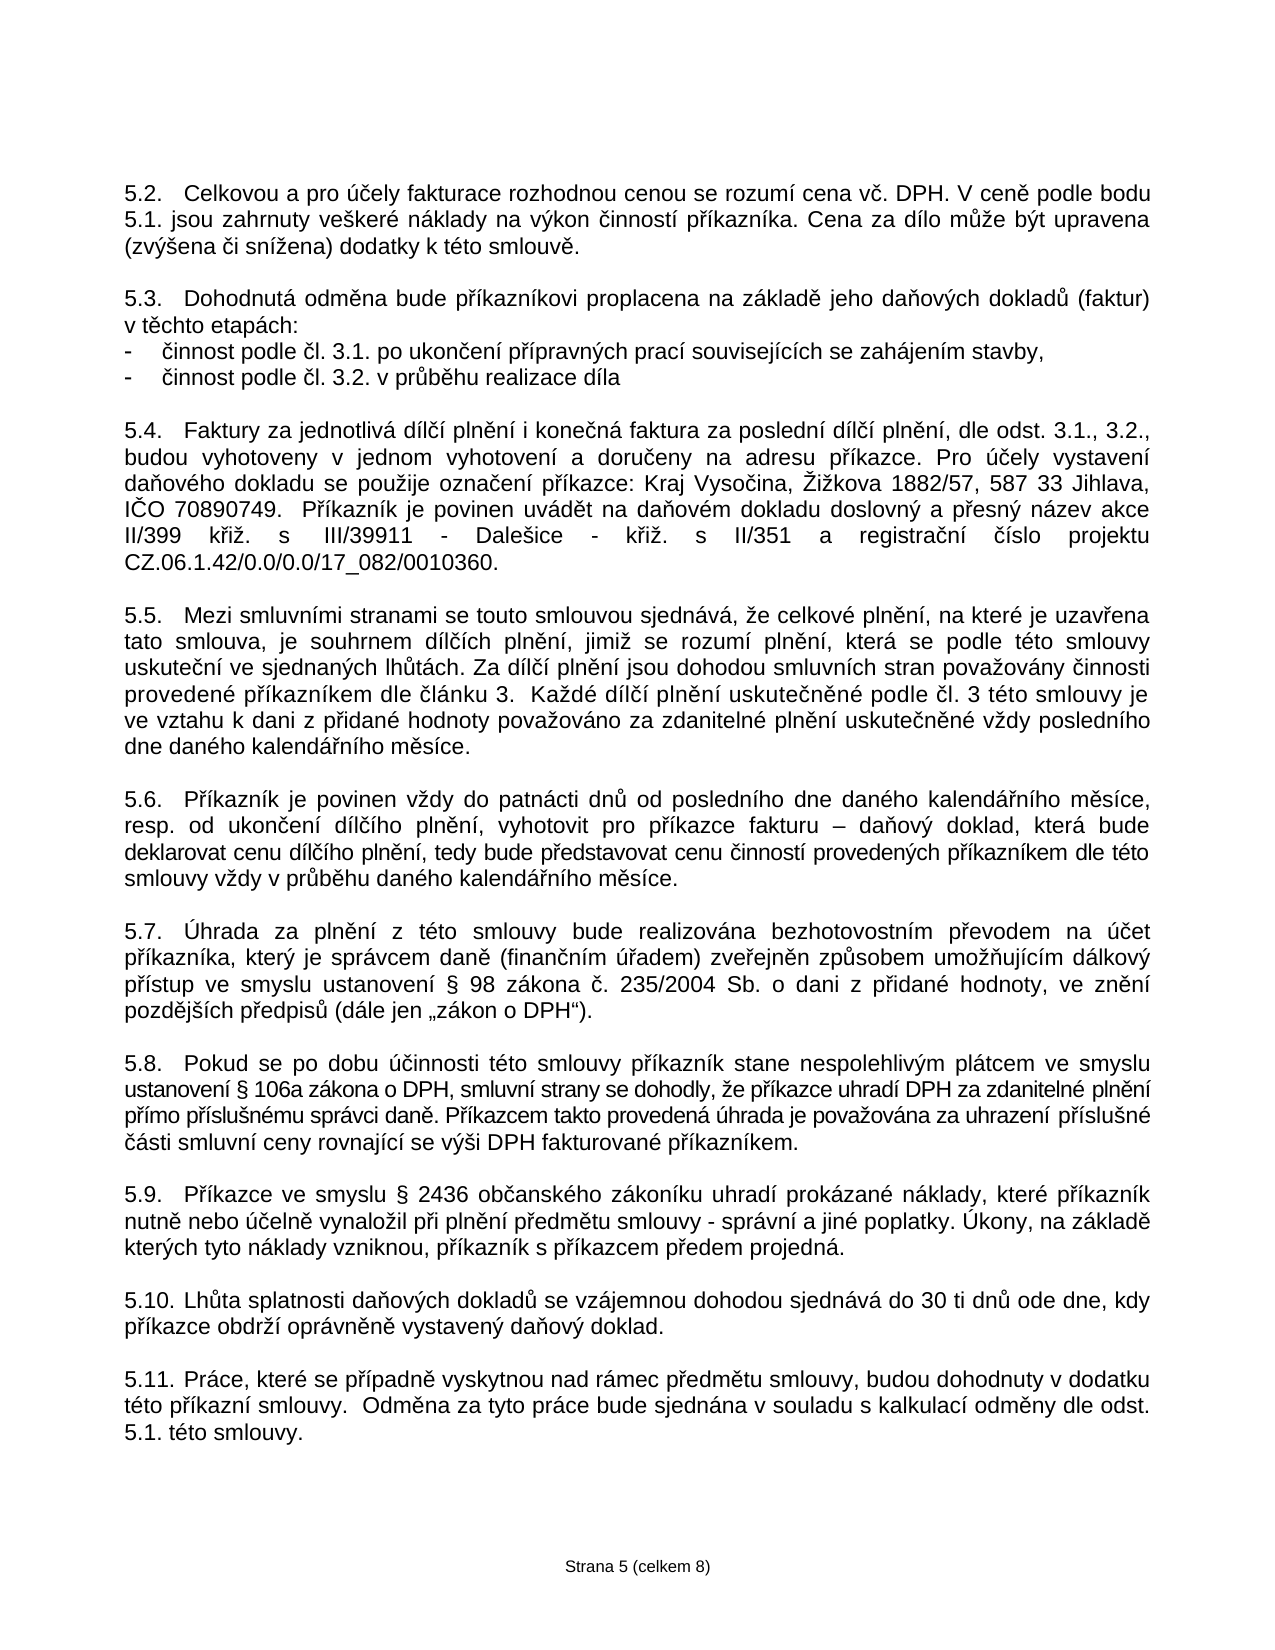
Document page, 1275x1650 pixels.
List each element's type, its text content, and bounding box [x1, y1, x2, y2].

list činnost podle čl. 3.2. v průběhu realizace díla [124, 364, 1151, 391]
list Celkovou a pro účely fakturace rozhodnou cenou se rozumí cena vč. DPH. V ceně podle bodu 5.1. jsou zahrnuty veškeré náklady na výkon činností příkazníka. Cena za dílo může být upravena (zvýšena či snížena) dodatky k této smlouvě. [124, 180, 1151, 259]
list Dohodnutá odměna bude příkazníkovi proplacena na základě jeho daňových dokladů (faktur) v těchto etapách: [124, 285, 1151, 338]
list Faktury za jednotlivá dílčí plnění i konečná faktura za poslední dílčí plnění, dle odst. 3.1., 3.2., budou vyhotoveny v jednom vyhotovení a doručeny na adresu příkazce. Pro účely vystavení daňového dokladu se použije označení příkazce: Kraj Vysočina, Žižkova 1882/57, 587 33 Jihlava, IČO 70890749. Příkazník je povinen uvádět na daňovém dokladu doslovný a přesný název akce II/399 křiž. s III/39911 - Dalešice - křiž. s II/351 a registrační číslo projektu CZ.06.1.42/0.0/0.0/17_082/0010360. [124, 417, 1151, 575]
list Lhůta splatnosti daňových dokladů se vzájemnou dohodou sjednává do 30 ti dnů ode dne, kdy příkazce obdrží oprávněně vystavený daňový doklad. [124, 1287, 1151, 1339]
list Příkazce ve smyslu § 2436 občanského zákoníku uhradí prokázané náklady, které příkazník nutně nebo účelně vynaložil při plnění předmětu smlouvy - správní a jiné poplatky. Úkony, na základě kterých tyto náklady vzniknou, příkazník s příkazcem předem projedná. [124, 1181, 1151, 1260]
list Úhrada za plnění z této smlouvy bude realizována bezhotovostním převodem na účet příkazníka, který je správcem daně (finančním úřadem) zveřejněn způsobem umožňujícím dálkový přístup ve smyslu ustanovení § 98 zákona č. 235/2004 Sb. o dani z přidané hodnoty, ve znění pozdějších předpisů (dále jen „zákon o DPH“). [124, 918, 1151, 1023]
list Práce, které se případně vyskytnou nad rámec předmětu smlouvy, budou dohodnuty v dodatku této příkazní smlouvy. Odměna za tyto práce bude sjednána v souladu s kalkulací odměny dle odst. 5.1. této smlouvy. [124, 1366, 1151, 1445]
list Pokud se po dobu účinnosti této smlouvy příkazník stane nespolehlivým plátcem ve smyslu ustanovení § 106a zákona o DPH, smluvní strany se dohodly, že příkazce uhradí DPH za zdanitelné plnění přímo příslušnému správci daně. Příkazcem takto provedená úhrada je považována za uhrazení příslušné části smluvní ceny rovnající se výši DPH fakturované příkazníkem. [124, 1049, 1151, 1155]
list Mezi smluvními stranami se touto smlouvou sjednává, že celkové plnění, na které je uzavřena tato smlouva, je souhrnem dílčích plnění, jimiž se rozumí plnění, která se podle této smlouvy uskuteční ve sjednaných lhůtách. Za dílčí plnění jsou dohodou smluvních stran považovány činnosti provedené příkazníkem dle článku 3. Každé dílčí plnění uskutečněné podle čl. 3 této smlouvy je ve vztahu k dani z přidané hodnoty považováno za zdanitelné plnění uskutečněné vždy posledního dne daného kalendářního měsíce. [124, 602, 1151, 760]
list Příkazník je povinen vždy do patnácti dnů od posledního dne daného kalendářního měsíce, resp. od ukončení dílčího plnění, vyhotovit pro příkazce fakturu – daňový doklad, která bude deklarovat cenu dílčího plnění, tedy bude představovat cenu činností provedených příkazníkem dle této smlouvy vždy v průběhu daného kalendářního měsíce. [124, 786, 1151, 891]
list činnost podle čl. 3.1. po ukončení přípravných prací souvisejících se zahájením stavby, [124, 338, 1151, 364]
